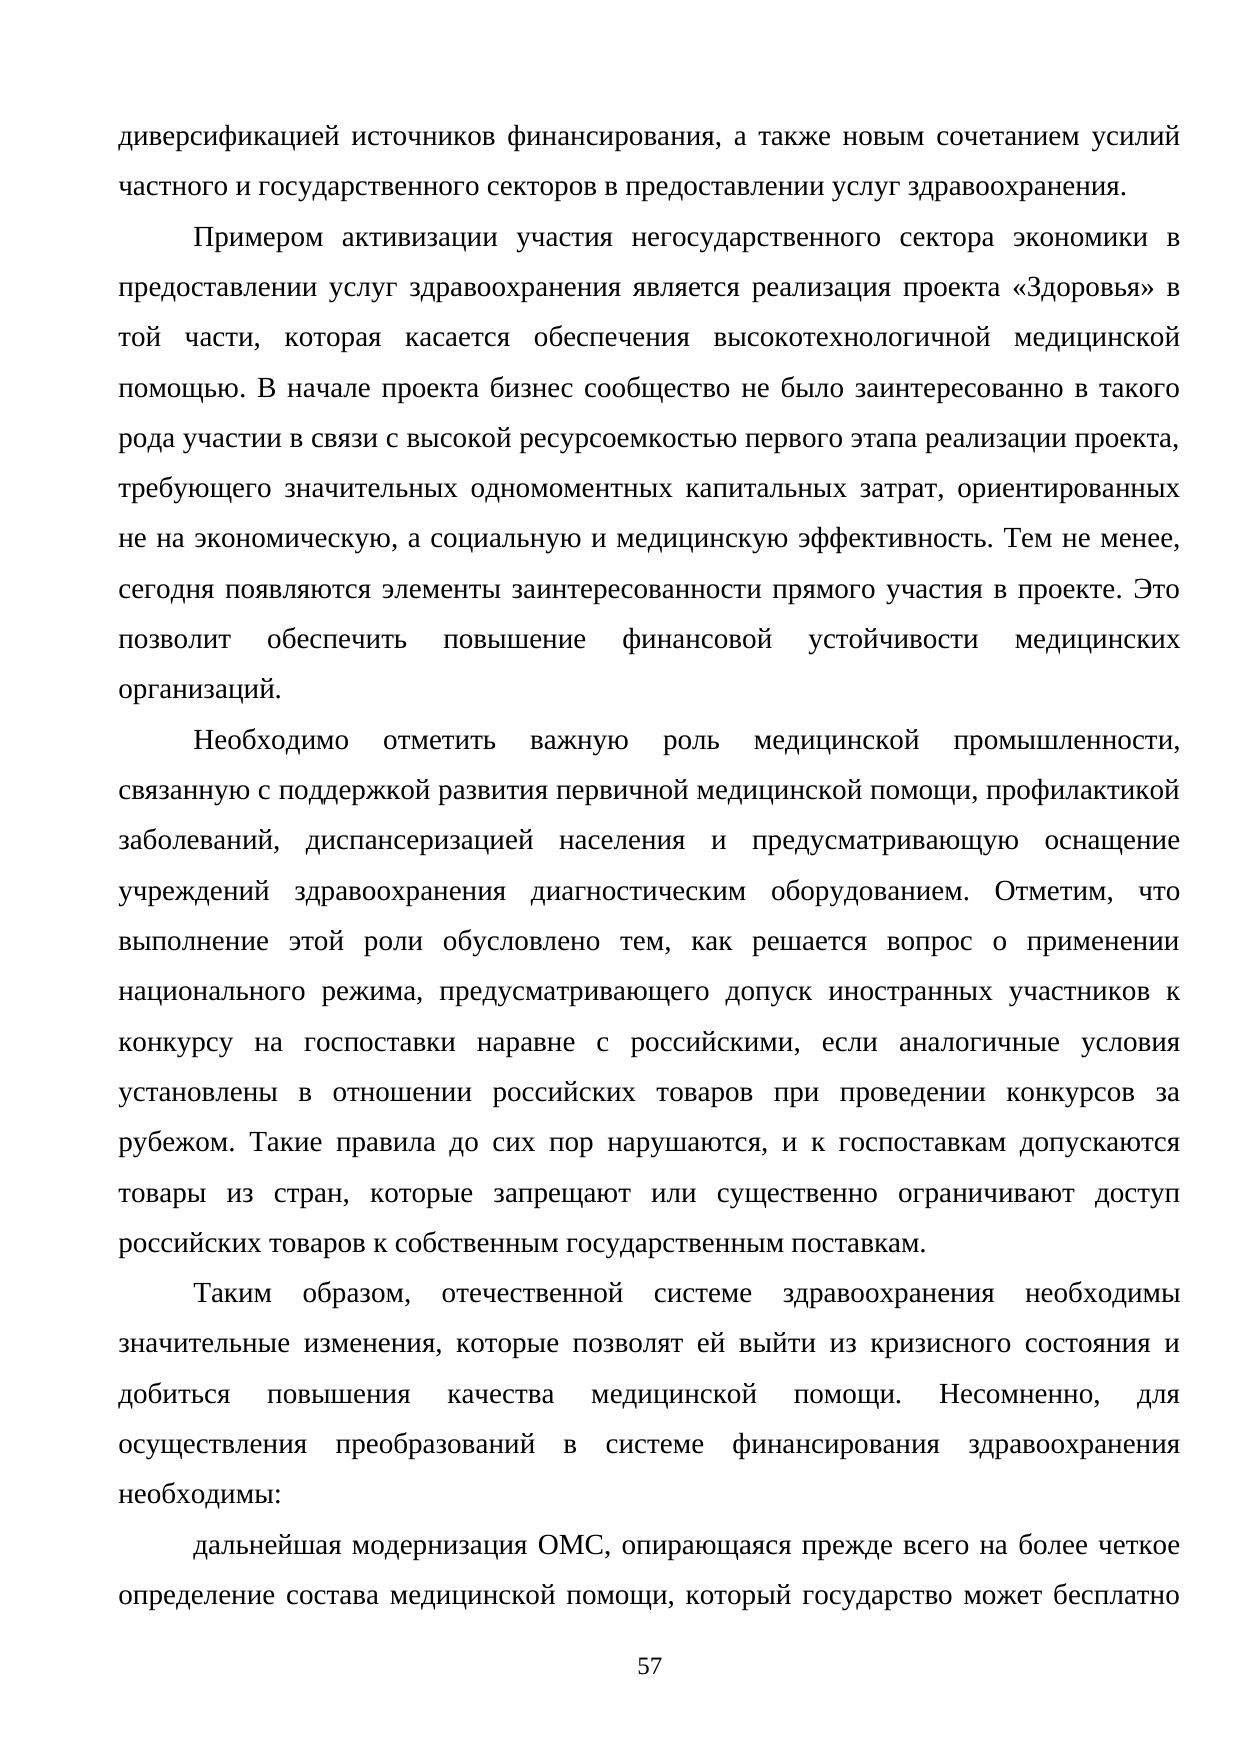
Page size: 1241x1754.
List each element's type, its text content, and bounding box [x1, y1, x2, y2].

text Необходимо отметить важную роль медицинской промышленности, связанную с поддержкой развития первичной медицинской помощи, профилактикой заболеваний, диспансеризацией населения и предусматривающую оснащение учреждений здравоохранения диагностическим оборудованием. Отметим, что выполнение этой роли обусловлено тем, как решается вопрос о применении национального режима, предусматривающего допуск иностранных участников к конкурсу на госпоставки наравне с российскими, если аналогичные условия установлены в отношении российских товаров при проведении конкурсов за рубежом. Такие правила до сих пор нарушаются, и к госпоставкам допускаются товары из стран, которые запрещают или существенно ограничивают доступ российских товаров к собственным государственным поставкам. [118, 722, 1181, 1258]
text Примером активизации участия негосударственного сектора экономики в предоставлении услуг здравоохранения является реализация проекта «Здоровья» в той части, которая касается обеспечения высокотехнологичной медицинской помощью. В начале проекта бизнес сообщество не было заинтересованно в такого рода участии в связи с высокой ресурсоемкостью первого этапа реализации проекта, требующего значительных одномоментных капитальных затрат, ориентированных не на экономическую, а социальную и медицинскую эффективность. Тем не менее, сегодня появляются элементы заинтересованности прямого участия в проекте. Это позволит обеспечить повышение финансовой устойчивости медицинских организаций. [118, 219, 1181, 705]
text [118, 118, 1181, 202]
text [118, 1527, 1181, 1611]
text Таким образом, отечественной системе здравоохранения необходимы значительные изменения, которые позволят ей выйти из кризисного состояния и добиться повышения качества медицинской помощи. Несомненно, для осуществления преобразований в системе финансирования здравоохранения необходимы: [118, 1275, 1181, 1510]
